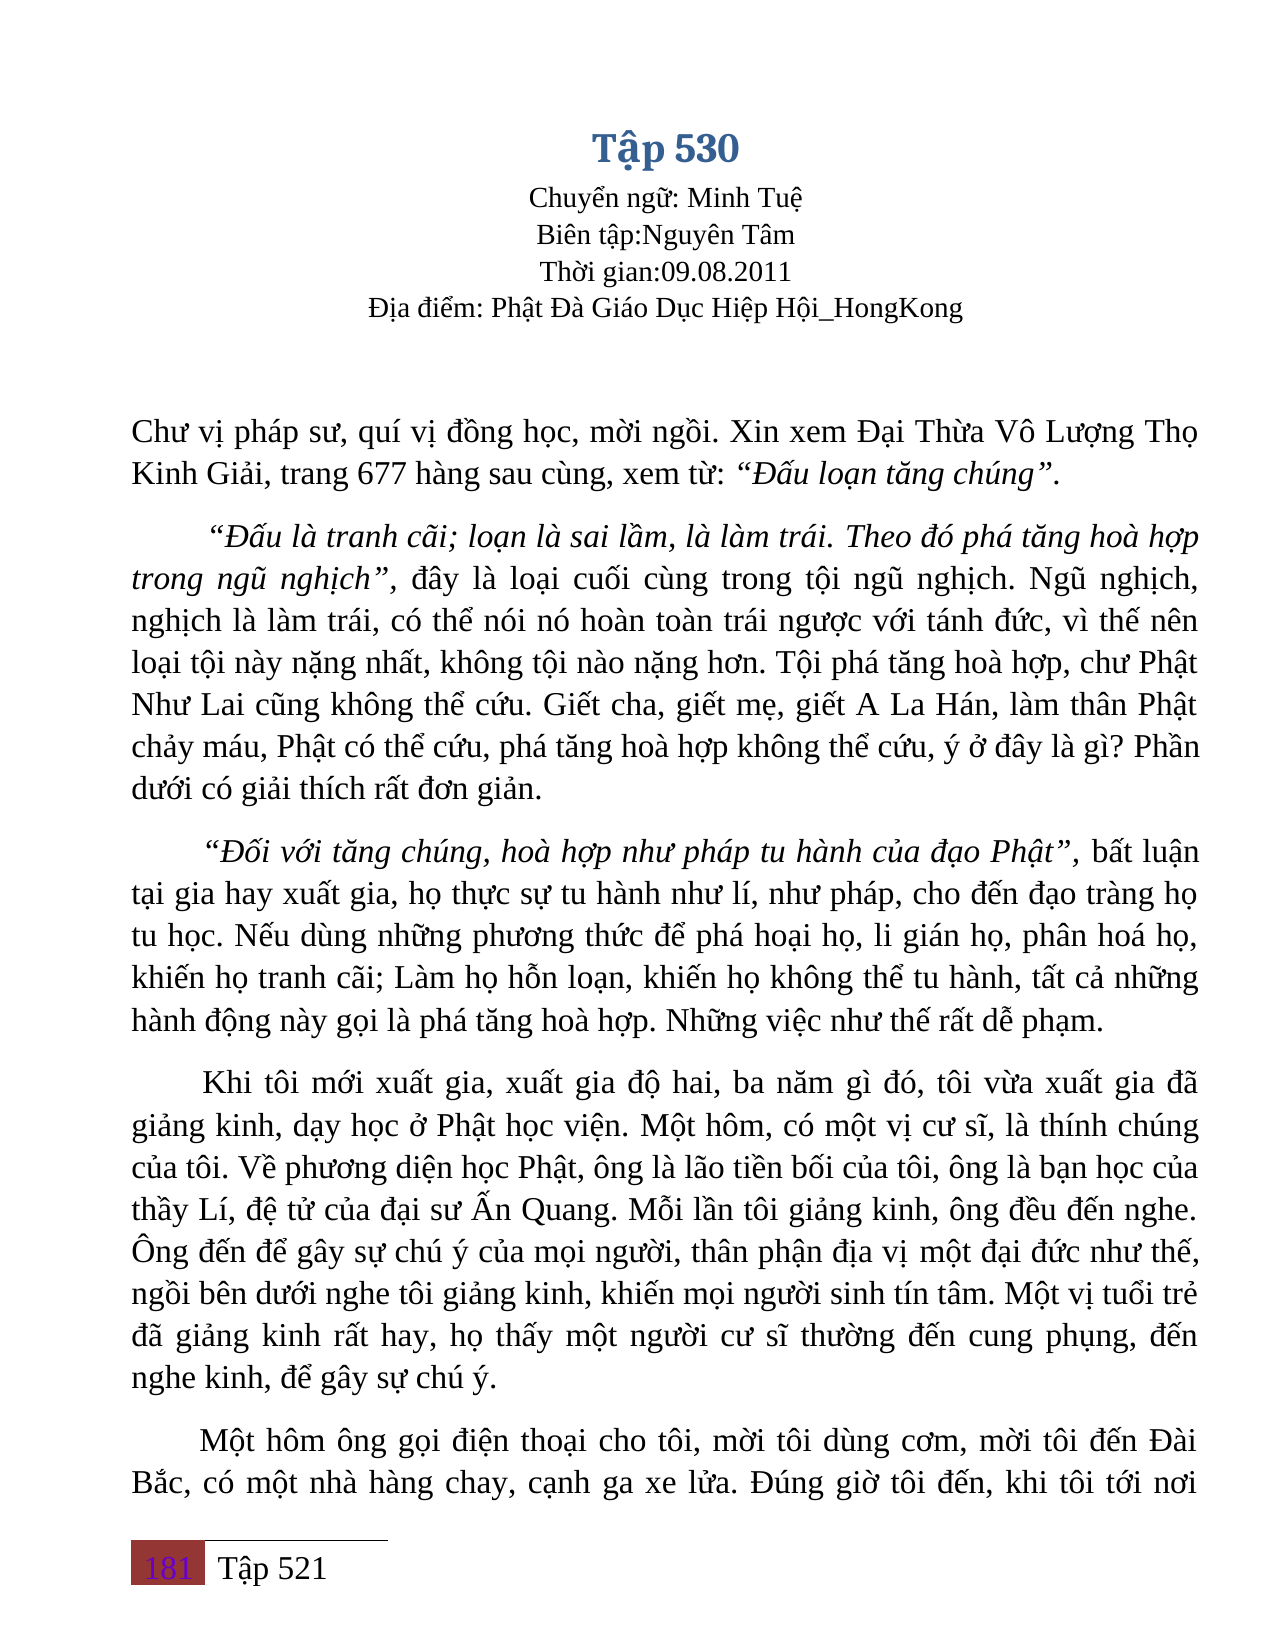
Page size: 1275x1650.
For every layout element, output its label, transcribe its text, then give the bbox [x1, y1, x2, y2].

text Khi tôi mới xuất gia, xuất gia độ hai, ba năm gì đó, tôi vừa xuất gia đã giảng kinh, dạy học ở Phật học viện. Một hôm, có một vị cư sĩ, là thính chúng của tôi. Về phương diện học Phật, ông là lão tiền bối của tôi, ông là bạn học của thầy Lí, đệ tử của đại sư Ấn Quang. Mỗi lần tôi giảng kinh, ông đều đến nghe. Ông đến để gây sự chú ý của mọi người, thân phận địa vị một đại đức như thế, ngồi bên dưới nghe tôi giảng kinh, khiến mọi người sinh tín tâm. Một vị tuổi trẻ đã giảng kinh rất hay, họ thấy một người cư sĩ thường đến cung phụng, đến nghe kinh, để gây sự chú ý. [131, 1063, 1200, 1396]
subtitle Tập 530 [131, 125, 1200, 173]
text “Đối với tăng chúng, hoà hợp như pháp tu hành của đạo Phật”, bất luận tại gia hay xuất gia, họ thực sự tu hành như lí, như pháp, cho đến đạo tràng họ tu học. Nếu dùng những phương thức để phá hoại họ, li gián họ, phân hoá họ, khiến họ tranh cãi; Làm họ hỗn loạn, khiến họ không thể tu hành, tất cả những hành động này gọi là phá tăng hoà hợp. Những việc như thế rất dễ phạm. [131, 832, 1200, 1038]
text “Đấu là tranh cãi; loạn là sai lầm, là làm trái. Theo đó phá tăng hoà hợp trong ngũ nghịch”, đây là loại cuối cùng trong tội ngũ nghịch. Ngũ nghịch, nghịch là làm trái, có thể nói nó hoàn toàn trái ngược với tánh đức, vì thế nên loại tội này nặng nhất, không tội nào nặng hơn. Tội phá tăng hoà hợp, chư Phật Như Lai cũng không thể cứu. Giết cha, giết mẹ, giết A La Hán, làm thân Phật chảy máu, Phật có thể cứu, phá tăng hoà hợp không thể cứu, ý ở đây là gì? Phần dưới có giải thích rất đơn giản. [131, 516, 1200, 807]
text Chư vị pháp sư, quí vị đồng học, mời ngồi. Xin xem Đại Thừa Vô Lượng Thọ Kinh Giải, trang 677 hàng sau cùng, xem từ: “Đấu loạn tăng chúng”. [131, 411, 1200, 492]
text Chuyển ngữ: Minh Tuệ [131, 180, 1200, 213]
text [131, 1420, 1200, 1501]
text Địa điểm: Phật Đà Giáo Dục Hiệp Hội_HongKong [131, 291, 1200, 324]
text Thời gian:09.08.2011 [131, 254, 1200, 287]
text Biên tập:Nguyên Tâm [131, 217, 1200, 250]
